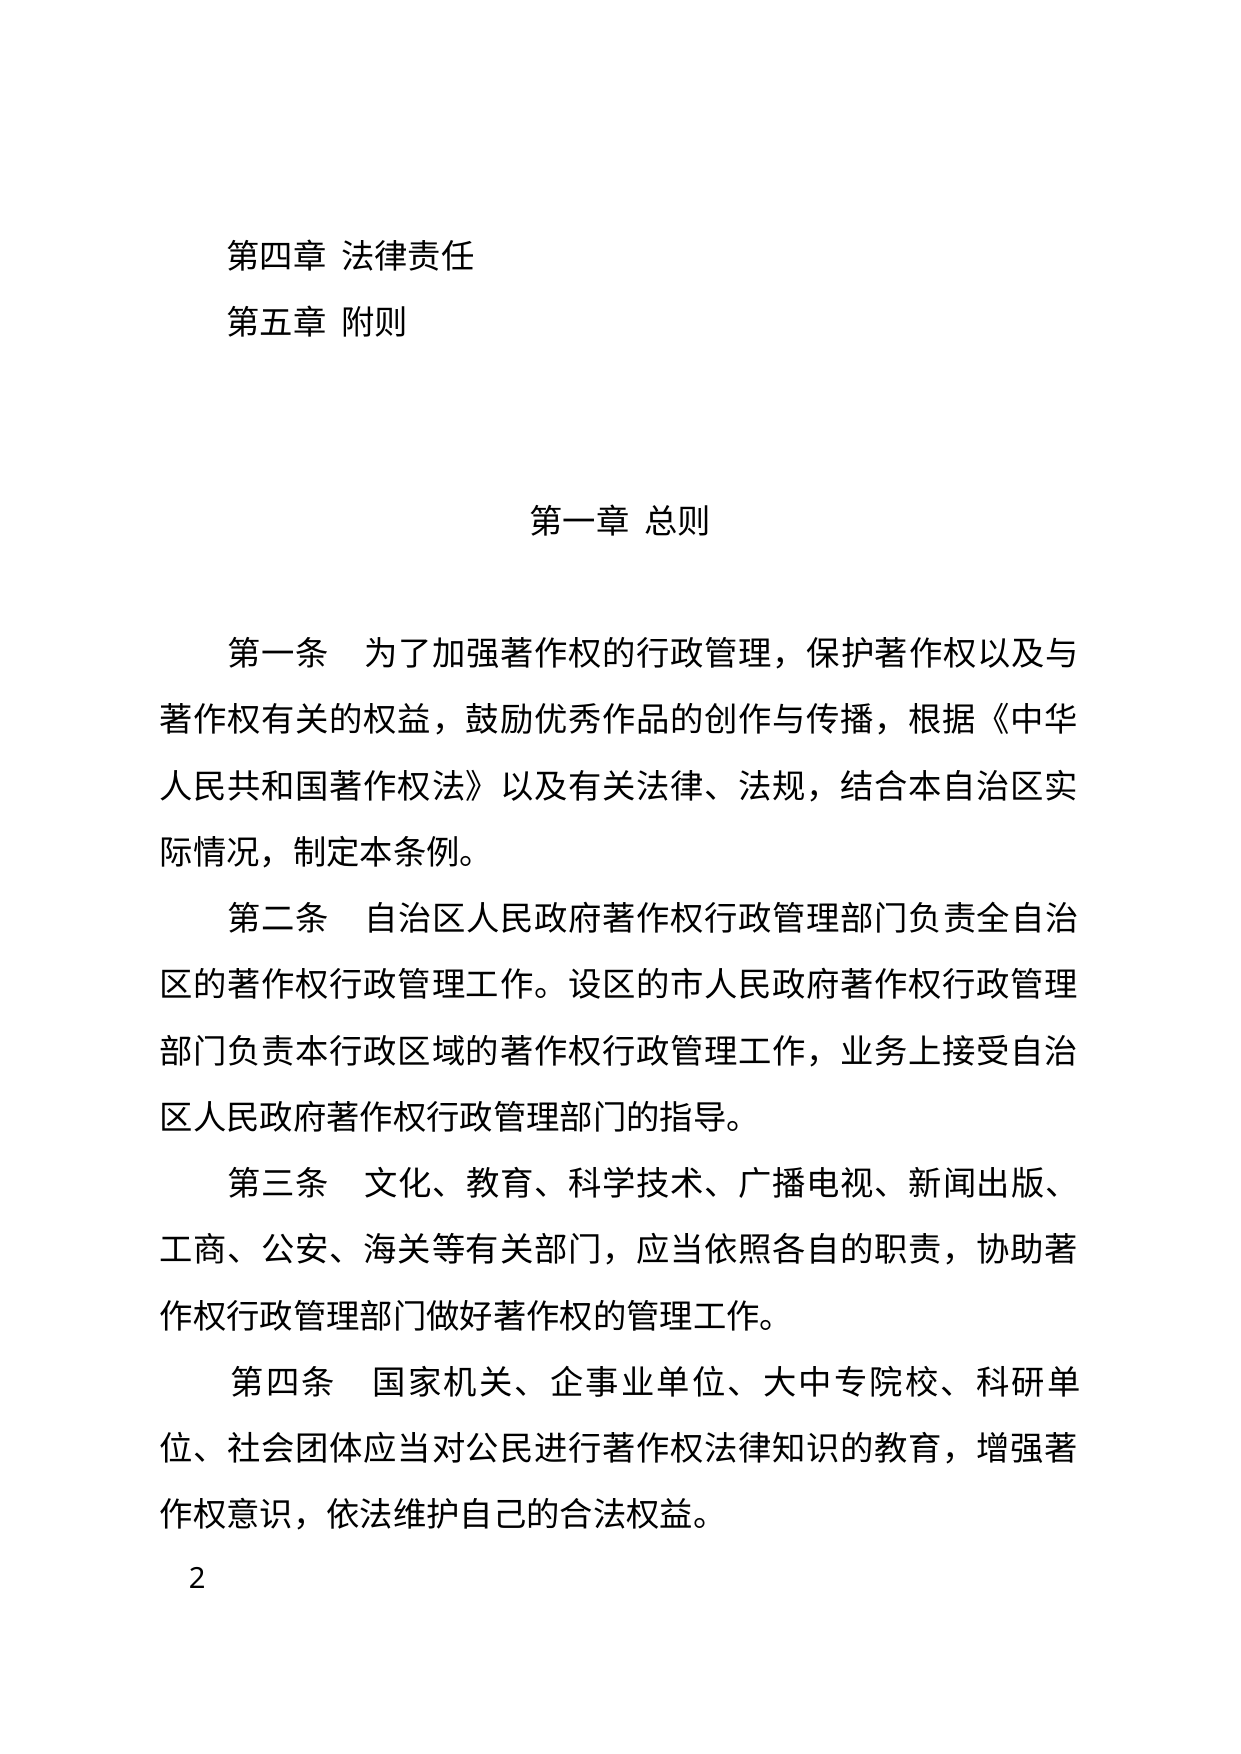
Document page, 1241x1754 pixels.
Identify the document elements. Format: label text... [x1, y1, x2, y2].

text 第三条 文化、教育、科学技术、广播电视、新闻出版、工商、公安、海关等有关部门，应当依照各自的职责，协助著作权行政管理部门做好著作权的管理工作。 [159, 1148, 1081, 1347]
text 第一条 为了加强著作权的行政管理，保护著作权以及与著作权有关的权益，鼓励优秀作品的创作与传播，根据《中华人民共和国著作权法》以及有关法律、法规，结合本自治区实际情况，制定本条例。 [159, 618, 1081, 883]
text 第五章 附则 [159, 287, 1081, 353]
text 第二条 自治区人民政府著作权行政管理部门负责全自治区的著作权行政管理工作。设区的市人民政府著作权行政管理部门负责本行政区域的著作权行政管理工作，业务上接受自治区人民政府著作权行政管理部门的指导。 [159, 883, 1081, 1148]
text 第四条 国家机关、企事业单位、大中专院校、科研单位、社会团体应当对公民进行著作权法律知识的教育，增强著作权意识，依法维护自己的合法权益。 [159, 1347, 1081, 1545]
text 第四章 法律责任 [159, 220, 1081, 287]
text 第一章 总则 [159, 485, 1081, 552]
